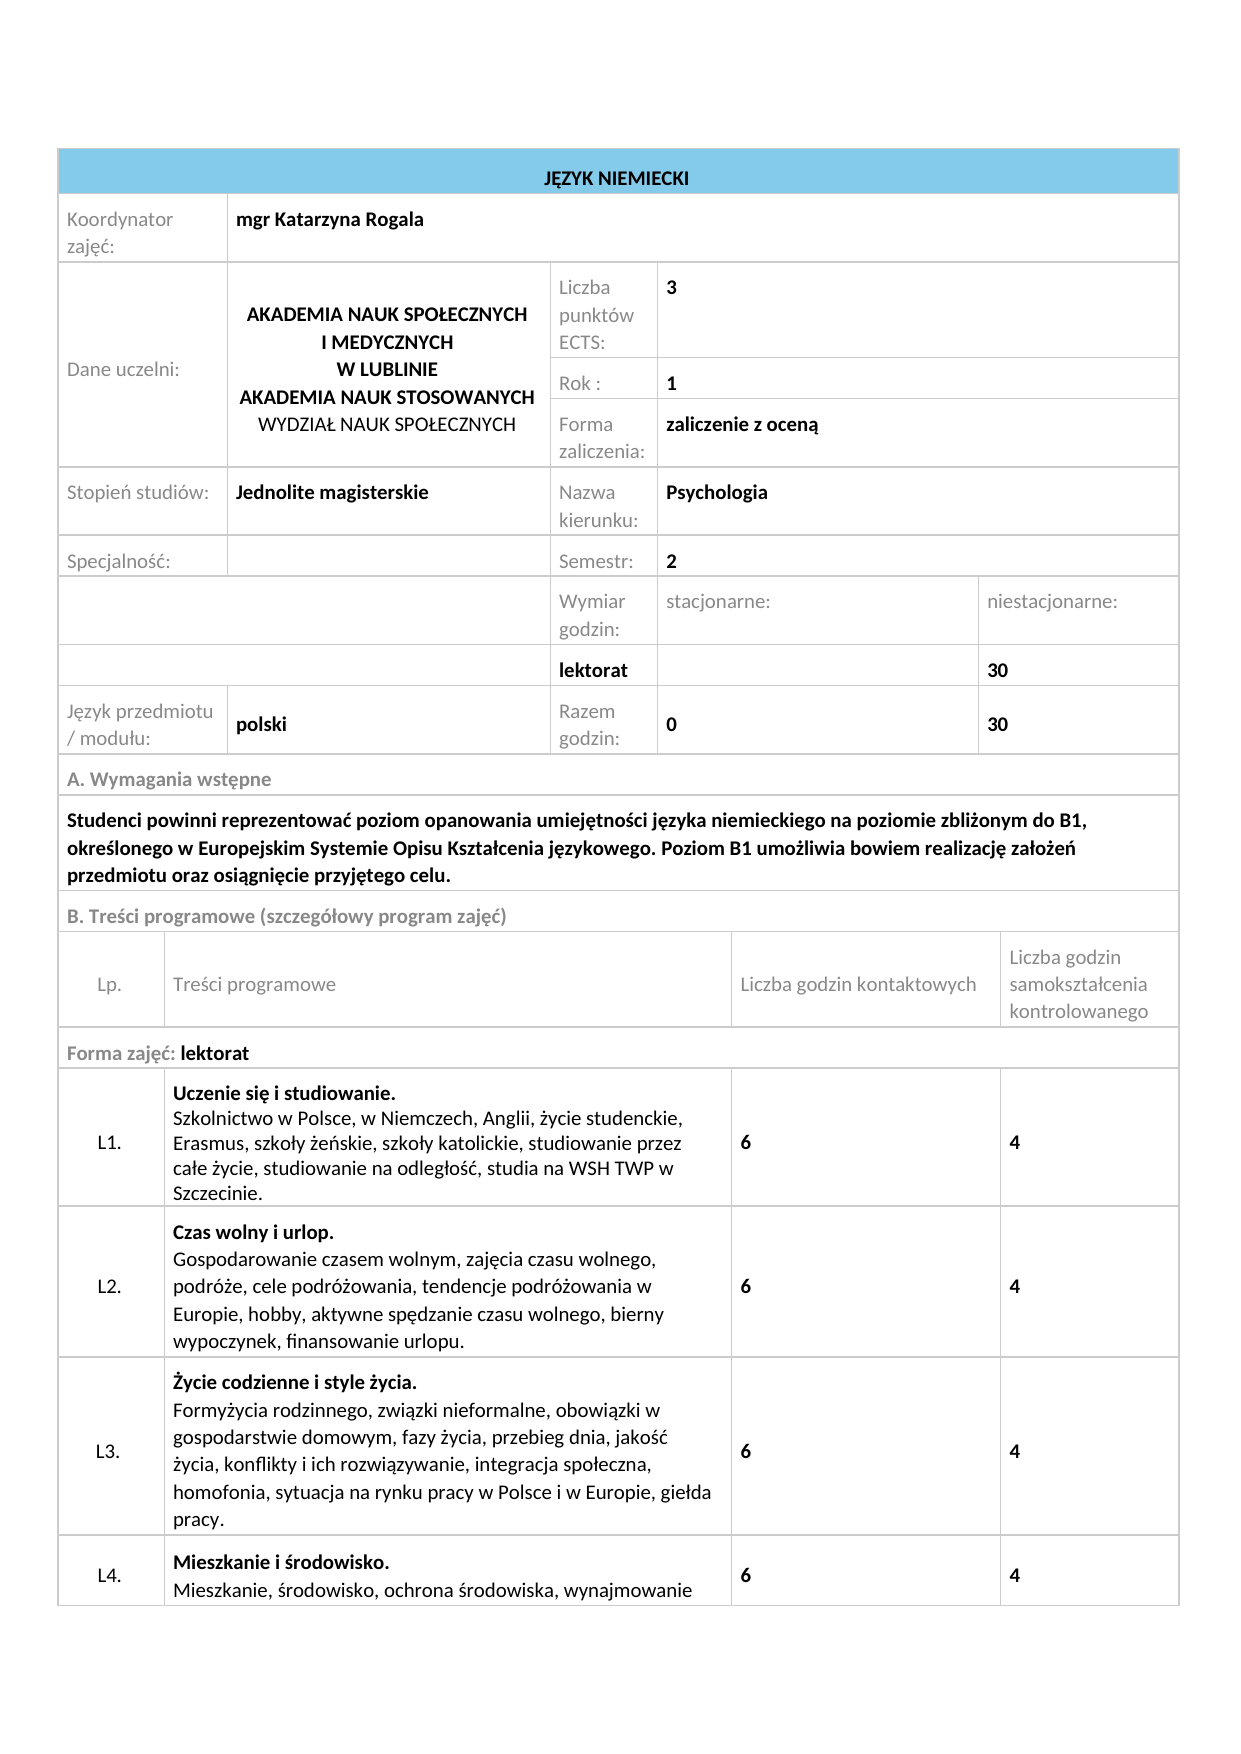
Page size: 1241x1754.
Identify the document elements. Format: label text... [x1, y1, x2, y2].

table_cell 4 [1001, 1069, 1178, 1205]
table_cell 0 [658, 686, 978, 753]
table_cell [228, 536, 550, 575]
table_header JĘZYK NIEMIECKI [59, 149, 1178, 193]
table_cell 4 [1001, 1536, 1178, 1605]
table_cell [658, 645, 978, 684]
table_cell Uczenie się i studiowanie. Szkolnictwo w Polsce, w Niemczech, Anglii, życie studenckie, Erasmus, szkoły żeńskie, szkoły katolickie, studiowanie przez całe życie, studiowanie na odległość, studia na WSH TWP w Szczecinie. [165, 1069, 731, 1205]
table_cell Forma zajęć: lektorat [59, 1028, 1178, 1067]
table_cell Liczba godzin samokształcenia kontrolowanego [1001, 932, 1178, 1026]
table_cell stacjonarne: [658, 577, 978, 644]
table_cell Liczba punktów ECTS: [551, 263, 657, 357]
table_cell niestacjonarne: [979, 577, 1178, 644]
table_cell L1. [59, 1069, 164, 1205]
table_cell Jednolite magisterskie [228, 468, 550, 534]
table_cell 4 [1001, 1207, 1178, 1356]
table_cell Liczba godzin kontaktowych [732, 932, 1000, 1026]
table_cell 6 [732, 1207, 1000, 1356]
table_cell B. Treści programowe (szczegółowy program zajęć) [59, 891, 1178, 931]
table_cell Język przedmiotu / modułu: [59, 686, 227, 753]
table_cell 30 [979, 686, 1178, 753]
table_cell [165, 1536, 731, 1605]
table_cell Semestr: [551, 536, 657, 575]
table_cell 3 [658, 263, 1178, 357]
table_cell mgr Katarzyna Rogala [228, 194, 1178, 261]
table_cell Treści programowe [165, 932, 731, 1026]
table_cell lektorat [551, 645, 657, 684]
table_cell Rok : [551, 358, 657, 398]
table_cell Psychologia [658, 468, 1178, 534]
table_cell Forma zaliczenia: [551, 399, 657, 466]
table_cell Studenci powinni reprezentować poziom opanowania umiejętności języka niemieckiego na poziomie zbliżonym do B1, określonego w Europejskim Systemie Opisu Kształcenia językowego. Poziom B1 umożliwia bowiem realizację założeń przedmiotu oraz osiągnięcie przyjętego celu. [59, 796, 1178, 889]
table_cell Czas wolny i urlop. Gospodarowanie czasem wolnym, zajęcia czasu wolnego, podróże, cele podróżowania, tendencje podróżowania w Europie, hobby, aktywne spędzanie czasu wolnego, bierny wypoczynek, finansowanie urlopu. [165, 1207, 731, 1356]
table_cell polski [228, 686, 550, 753]
table_cell AKADEMIA NAUK SPOŁECZNYCH I MEDYCZNYCH W LUBLINIE AKADEMIA NAUK STOSOWANYCH WYDZIAŁ NAUK SPOŁECZNYCH [228, 263, 550, 466]
table_cell Wymiar godzin: [551, 577, 657, 644]
table_cell [59, 577, 550, 644]
table_cell L2. [59, 1207, 164, 1356]
table_cell A. Wymagania wstępne [59, 755, 1178, 794]
table_cell [59, 645, 550, 684]
table_cell 6 [732, 1358, 1000, 1534]
table_cell Dane uczelni: [59, 263, 227, 466]
table_cell Nazwa kierunku: [551, 468, 657, 534]
table_cell Koordynator zajęć: [59, 194, 227, 261]
table_cell Specjalność: [59, 536, 227, 575]
table_cell 6 [732, 1069, 1000, 1205]
table_cell L3. [59, 1358, 164, 1534]
table_cell Razem godzin: [551, 686, 657, 753]
table_cell 30 [979, 645, 1178, 684]
table_cell Lp. [59, 932, 164, 1026]
table_cell 2 [658, 536, 1178, 575]
table_cell 4 [1001, 1358, 1178, 1534]
table_cell Życie codzienne i style życia. Formyżycia rodzinnego, związki nieformalne, obowiązki w gospodarstwie domowym, fazy życia, przebieg dnia, jakość życia, konflikty i ich rozwiązywanie, integracja społeczna, homofonia, sytuacja na rynku pracy w Polsce i w Europie, giełda pracy. [165, 1358, 731, 1534]
table_cell 1 [658, 358, 1178, 398]
table_cell zaliczenie z oceną [658, 399, 1178, 466]
table_cell 6 [732, 1536, 1000, 1605]
table_cell L4. [59, 1536, 164, 1605]
table_cell Stopień studiów: [59, 468, 227, 534]
